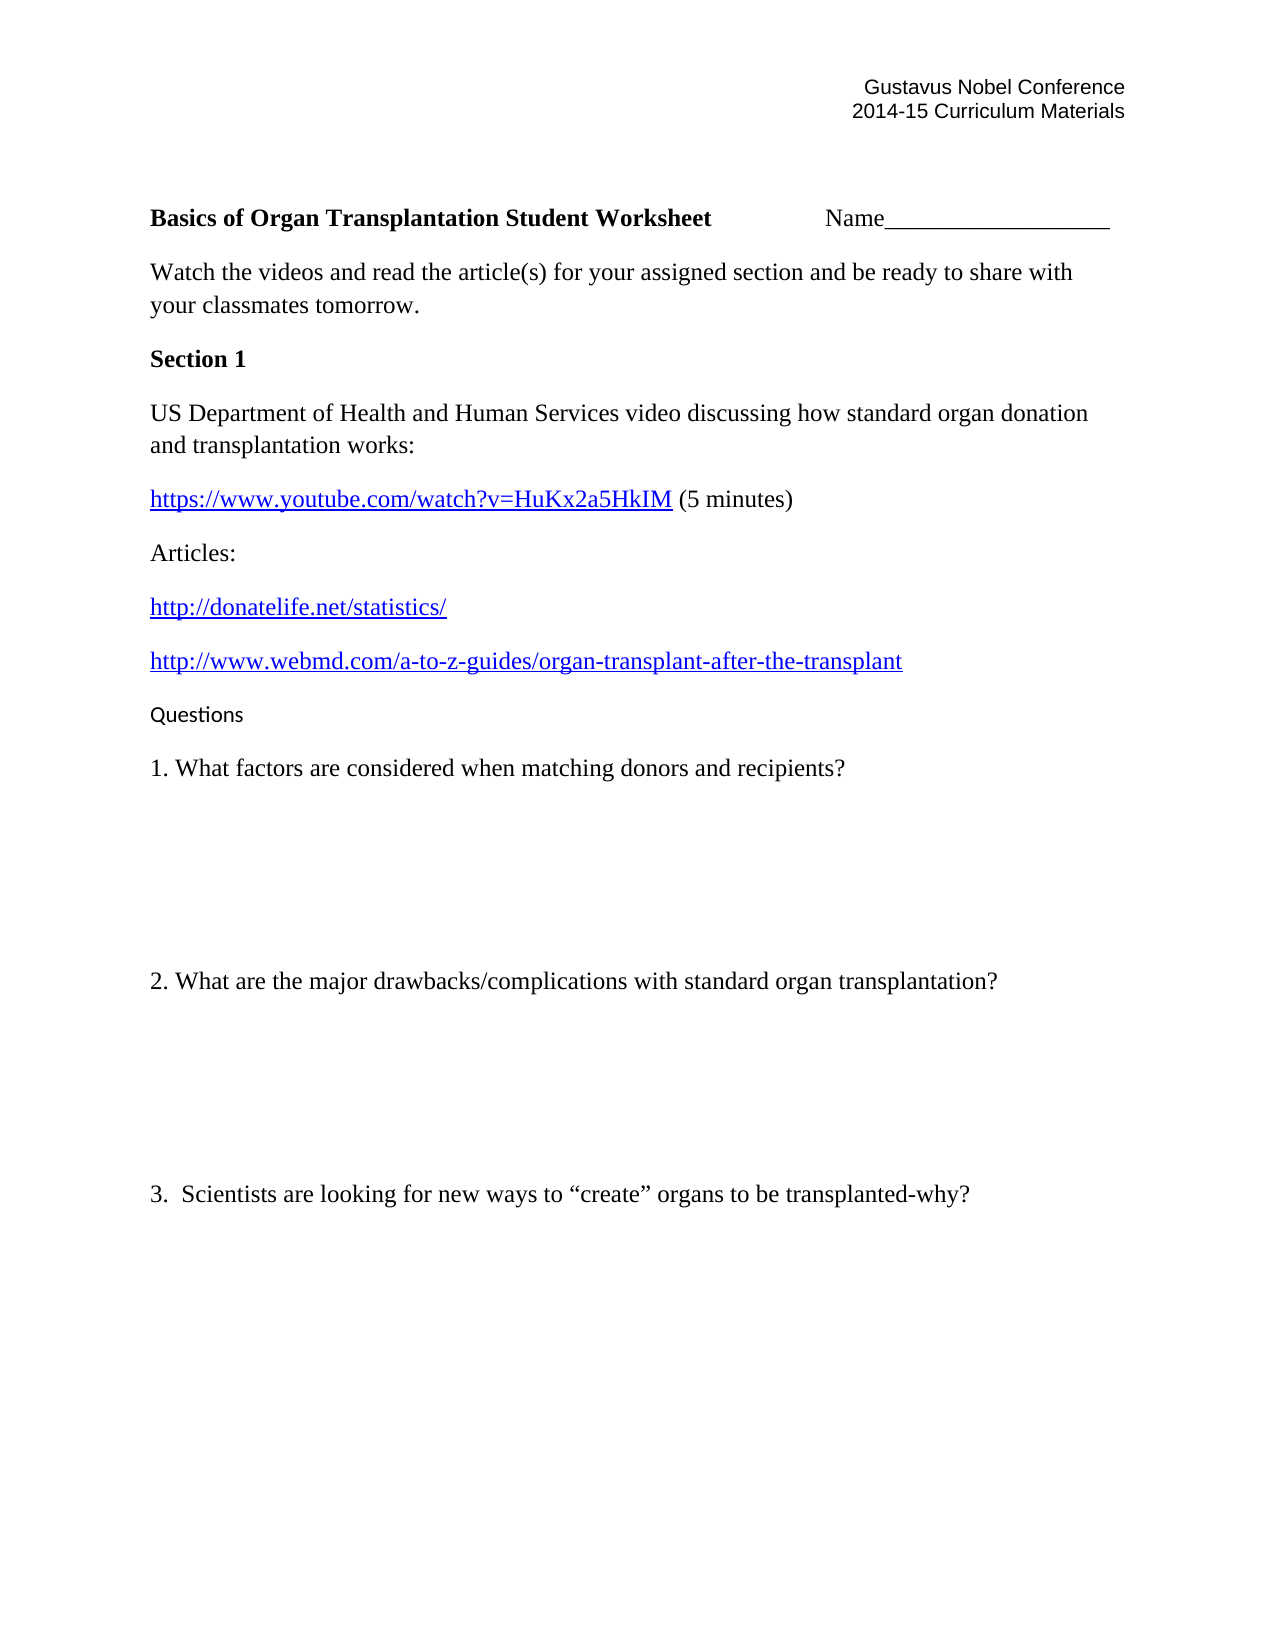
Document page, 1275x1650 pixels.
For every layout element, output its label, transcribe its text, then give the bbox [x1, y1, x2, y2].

text http://www.webmd.com/a-to-z-guides/organ-transplant-after-the-transplant [150, 646, 1125, 675]
text Watch the videos and read the article(s) for your assigned section and be ready to share with your classmates tomorrow. [150, 257, 1125, 319]
text 1. What factors are considered when matching donors and recipients? [150, 753, 1125, 782]
text US Department of Health and Human Services video discussing how standard organ donation and transplantation works: [150, 398, 1125, 459]
text Section 1 [150, 344, 1125, 372]
text https://www.youtube.com/watch?v=HuKx2a5HkIM (5 minutes) [150, 484, 1125, 513]
text http://donatelife.net/statistics/ [150, 592, 1125, 621]
text Articles: [150, 538, 1125, 567]
text 2. What are the major drawbacks/complications with standard organ transplantation? [150, 966, 1125, 994]
text Questions [150, 700, 1125, 728]
text Basics of Organ Transplantation Student Worksheet Name__________________ [150, 203, 1125, 232]
text 3. Scientists are looking for new ways to “create” organs to be transplanted-why? [150, 1179, 1125, 1207]
